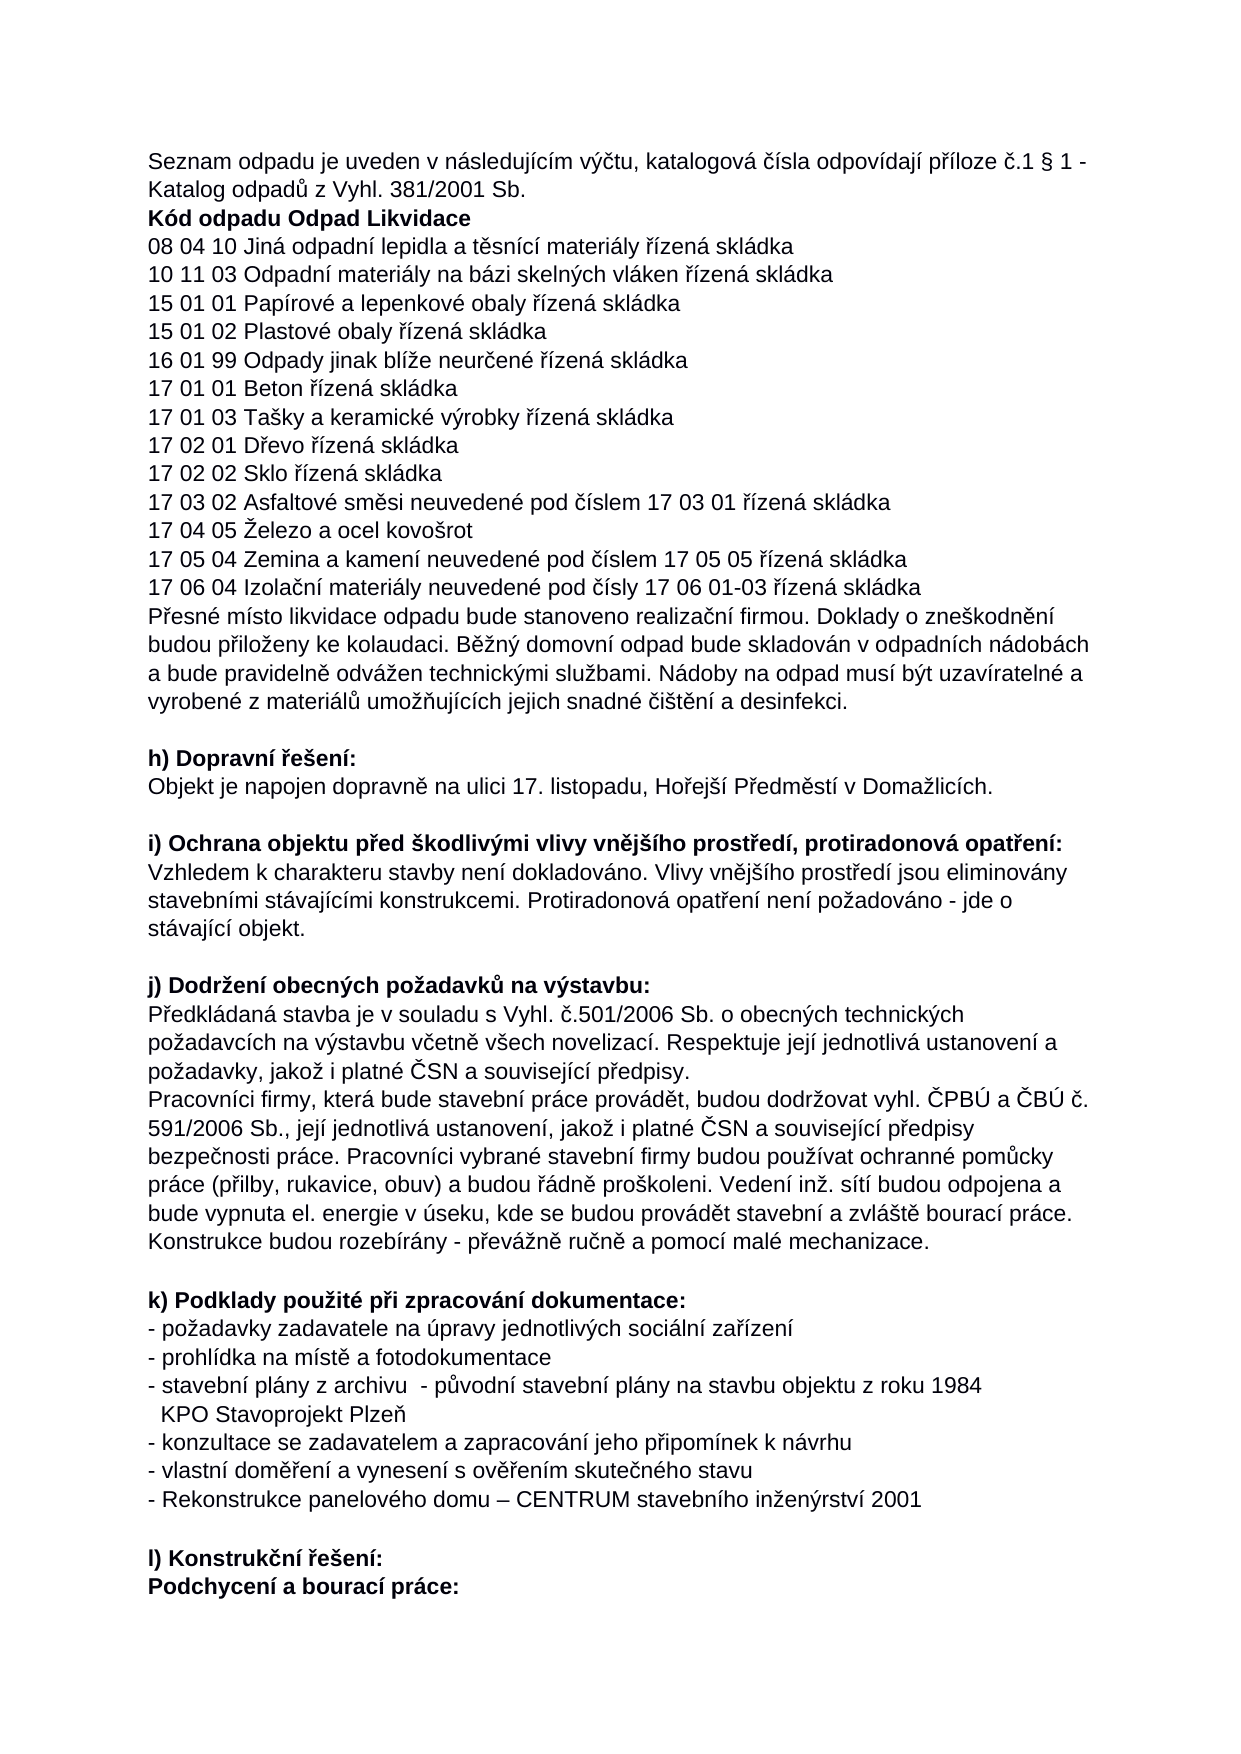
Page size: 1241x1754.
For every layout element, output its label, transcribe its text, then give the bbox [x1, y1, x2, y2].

text 16 01 99 Odpady jinak blíže neurčené řízená skládka [148, 347, 1093, 373]
text 17 03 02 Asfaltové směsi neuvedené pod číslem 17 03 01 řízená skládka [148, 489, 1093, 515]
text j) Dodržení obecných požadavků na výstavbu: [148, 972, 1093, 999]
text Předkládaná stavba je v souladu s Vyhl. č.501/2006 Sb. o obecných technických požadavcích na výstavbu včetně všech novelizací. Respektuje její jednotlivá ustanovení a požadavky, jakož i platné ČSN a související předpisy. [148, 1001, 1093, 1084]
text - prohlídka na místě a fotodokumentace [148, 1344, 1093, 1370]
text Pracovníci firmy, která bude stavební práce provádět, budou dodržovat vyhl. ČPBÚ a ČBÚ č. 591/2006 Sb., její jednotlivá ustanovení, jakož i platné ČSN a související předpisy bezpečnosti práce. Pracovníci vybrané stavební firmy budou používat ochranné pomůcky práce (přilby, rukavice, obuv) a budou řádně proškoleni. Vedení inž. sítí budou odpojena a bude vypnuta el. energie v úseku, kde se budou provádět stavební a zvláště bourací práce. Konstrukce budou rozebírány - převážně ručně a pomocí malé mechanizace. [148, 1086, 1093, 1254]
text - stavební plány z archivu - původní stavební plány na stavbu objektu z roku 1984 [148, 1372, 1093, 1398]
text - vlastní doměření a vynesení s ověřením skutečného stavu [148, 1457, 1093, 1484]
text 10 11 03 Odpadní materiály na bázi skelných vláken řízená skládka [148, 261, 1093, 288]
text l) Konstrukční řešení: [148, 1544, 1093, 1571]
text Podchycení a bourací práce: [148, 1573, 1093, 1599]
text 17 02 02 Sklo řízená skládka [148, 460, 1093, 487]
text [148, 148, 1093, 202]
text i) Ochrana objektu před škodlivými vlivy vnějšího prostředí, protiradonová opatření: [148, 830, 1093, 856]
text 08 04 10 Jiná odpadní lepidla a těsnící materiály řízená skládka [148, 233, 1093, 259]
text - konzultace se zadavatelem a zapracování jeho připomínek k návrhu [148, 1429, 1093, 1455]
text k) Podklady použité při zpracování dokumentace: [148, 1287, 1093, 1313]
text 17 04 05 Železo a ocel kovošrot [148, 517, 1093, 544]
text 15 01 01 Papírové a lepenkové obaly řízená skládka [148, 290, 1093, 316]
text KPO Stavoprojekt Plzeň [148, 1401, 1093, 1427]
text h) Dopravní řešení: [148, 745, 1093, 771]
text 17 05 04 Zemina a kamení neuvedené pod číslem 17 05 05 řízená skládka [148, 546, 1093, 572]
text - požadavky zadavatele na úpravy jednotlivých sociální zařízení [148, 1315, 1093, 1342]
text 17 01 03 Tašky a keramické výrobky řízená skládka [148, 403, 1093, 430]
text 17 01 01 Beton řízená skládka [148, 375, 1093, 401]
text - Rekonstrukce panelového domu – CENTRUM stavebního inženýrství 2001 [148, 1486, 1093, 1512]
text 17 06 04 Izolační materiály neuvedené pod čísly 17 06 01-03 řízená skládka [148, 574, 1093, 601]
text Přesné místo likvidace odpadu bude stanoveno realizační firmou. Doklady o zneškodnění budou přiloženy ke kolaudaci. Běžný domovní odpad bude skladován v odpadních nádobách a bude pravidelně odvážen technickými službami. Nádoby na odpad musí být uzavíratelné a vyrobené z materiálů umožňujících jejich snadné čištění a desinfekci. [148, 603, 1093, 714]
text Kód odpadu Odpad Likvidace [148, 204, 1093, 231]
text Objekt je napojen dopravně na ulici 17. listopadu, Hořejší Předměstí v Domažlicích. [148, 773, 1093, 799]
text 17 02 01 Dřevo řízená skládka [148, 432, 1093, 458]
text 15 01 02 Plastové obaly řízená skládka [148, 318, 1093, 344]
text Vzhledem k charakteru stavby není dokladováno. Vlivy vnějšího prostředí jsou eliminovány stavebními stávajícími konstrukcemi. Protiradonová opatření není požadováno - jde o stávající objekt. [148, 858, 1093, 942]
